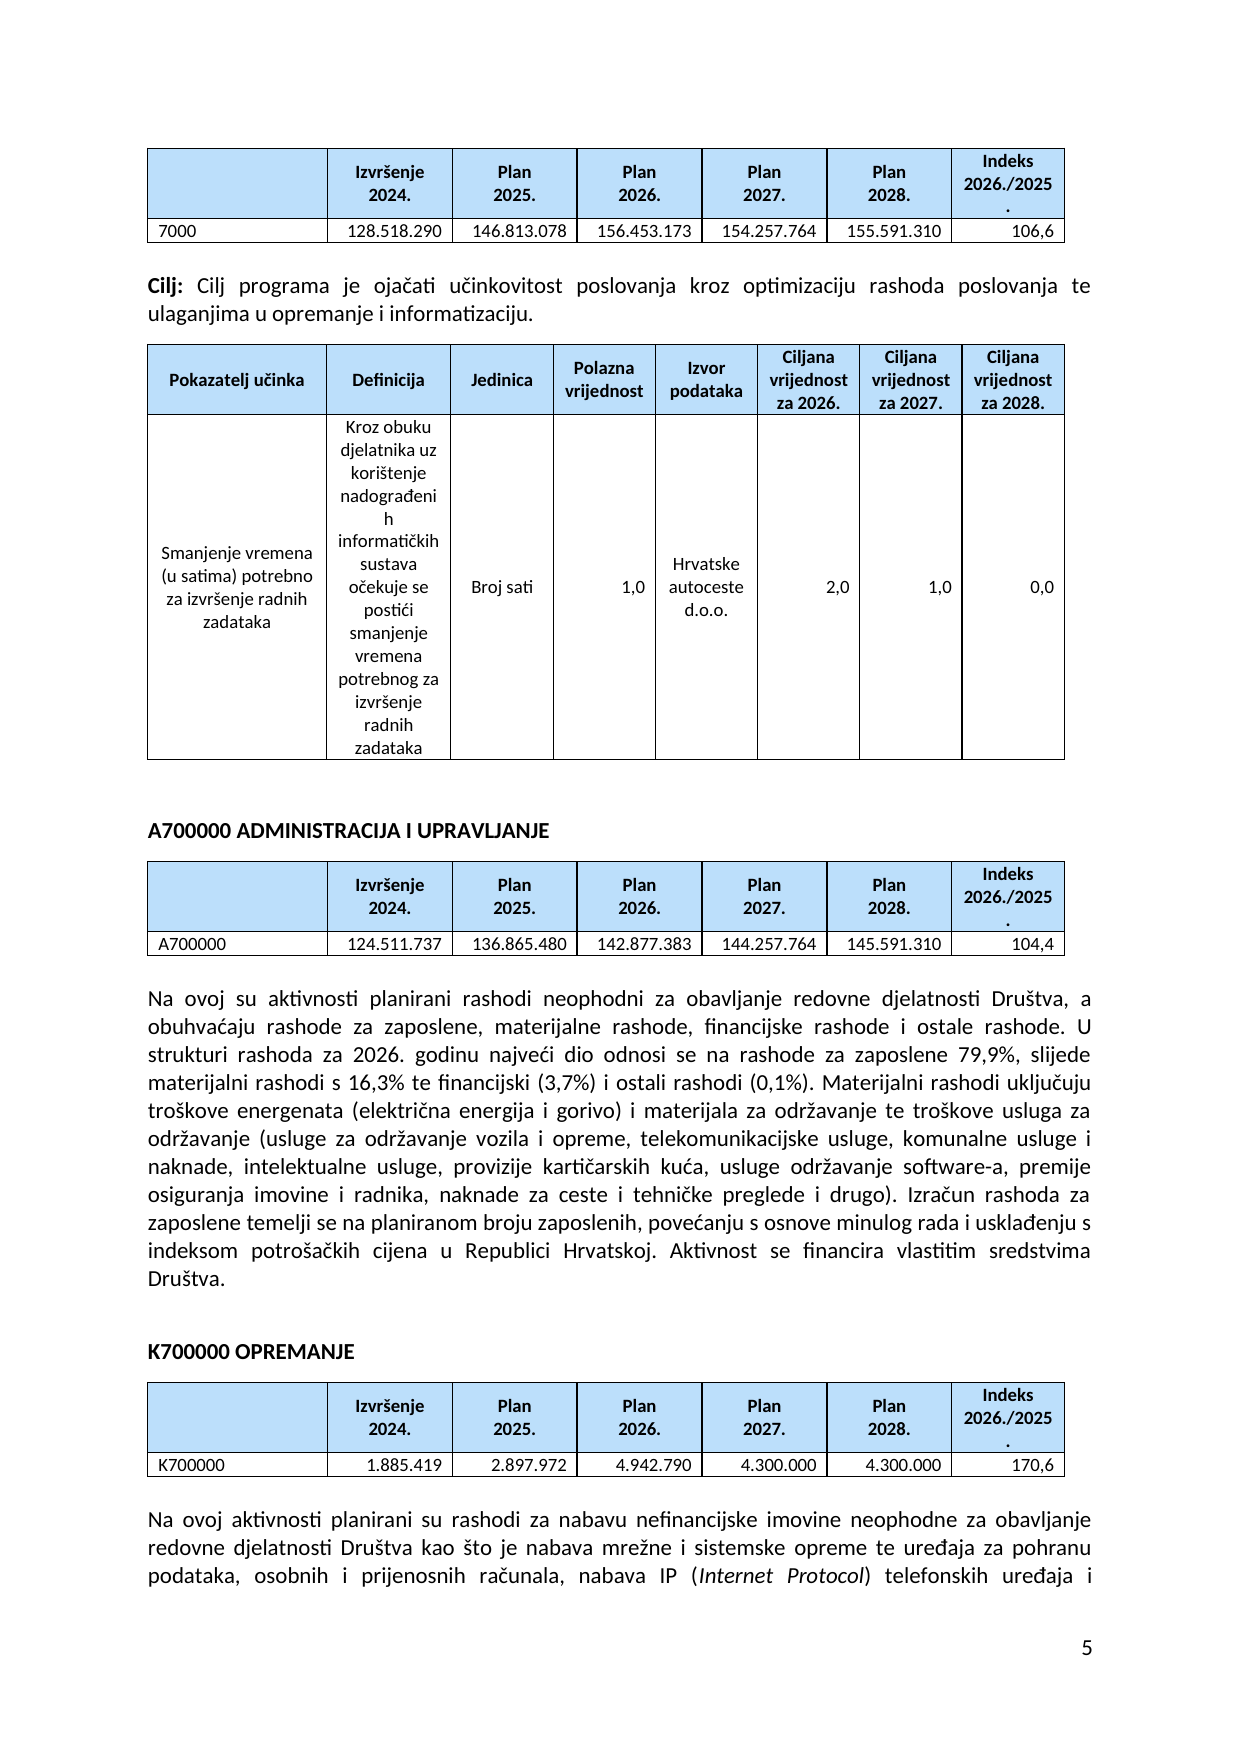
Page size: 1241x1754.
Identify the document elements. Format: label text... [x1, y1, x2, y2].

table_cell 104,4 [952, 932, 1064, 955]
table_header Polazna vrijednost [554, 345, 655, 414]
table_cell 155.591.310 [828, 219, 951, 242]
table_cell 144.257.764 [703, 932, 826, 955]
table_cell 170,6 [952, 1453, 1064, 1476]
table_header Plan 2028. [828, 1383, 951, 1452]
table_cell Hrvatske autoceste d.o.o. [656, 415, 757, 759]
table_cell Kroz obuku djelatnika uz korištenje nadograđenih informatičkih sustava očekuje se postići smanjenje vremena potrebnog za izvršenje radnih zadataka [327, 415, 450, 759]
table_cell 124.511.737 [328, 932, 452, 955]
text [148, 1505, 1093, 1589]
table_cell 0,0 [963, 415, 1064, 759]
table_cell 4.942.790 [578, 1453, 701, 1476]
table_header Plan 2025. [453, 1383, 576, 1452]
table_header Definicija [327, 345, 450, 414]
table_cell 154.257.764 [703, 219, 826, 242]
table_cell 7000 [148, 219, 327, 242]
table_cell Smanjenje vremena (u satima) potrebno za izvršenje radnih zadataka [148, 415, 326, 759]
table_header Izvor podataka [656, 345, 757, 414]
table_header Indeks 2026./2025. [952, 862, 1064, 931]
table_header Izvršenje 2024. [328, 149, 452, 218]
table_cell 136.865.480 [453, 932, 576, 955]
table_header Izvršenje 2024. [328, 1383, 452, 1452]
table_header Plan 2026. [578, 149, 701, 218]
table_header Plan 2025. [453, 862, 576, 931]
table_cell 146.813.078 [453, 219, 576, 242]
table_cell 106,6 [952, 219, 1064, 242]
text A700000 ADMINISTRACIJA I UPRAVLJANJE [148, 788, 1093, 844]
table_header Plan 2028. [828, 862, 951, 931]
table_cell 145.591.310 [828, 932, 951, 955]
table_header Plan 2027. [703, 1383, 826, 1452]
table_header Izvršenje 2024. [328, 862, 452, 931]
table_header Indeks 2026./2025. [952, 149, 1064, 218]
table_cell A700000 [148, 932, 327, 955]
table_header Plan 2028. [828, 149, 951, 218]
table_cell 128.518.290 [328, 219, 452, 242]
table_header Plan 2027. [703, 862, 826, 931]
table_cell Broj sati [451, 415, 553, 759]
text Cilj: Cilj programa je ojačati učinkovitost poslovanja kroz optimizaciju rashoda poslovanja te ulaganjima u opremanje i informatizaciju. [148, 271, 1093, 327]
table_header Plan 2025. [453, 149, 576, 218]
table_cell K700000 [148, 1453, 327, 1476]
table_cell 1,0 [860, 415, 961, 759]
table_header Indeks 2026./2025. [952, 1383, 1064, 1452]
table_cell 142.877.383 [578, 932, 701, 955]
table_cell 1.885.419 [328, 1453, 452, 1476]
table_cell 2,0 [758, 415, 859, 759]
table_cell 2.897.972 [453, 1453, 576, 1476]
table_header Jedinica [451, 345, 553, 414]
table_header [148, 149, 327, 218]
table_header Plan 2027. [703, 149, 826, 218]
table_header Plan 2026. [578, 862, 701, 931]
table_header Pokazatelj učinka [148, 345, 326, 414]
table_cell 156.453.173 [578, 219, 701, 242]
table_header [148, 1383, 327, 1452]
text Na ovoj su aktivnosti planirani rashodi neophodni za obavljanje redovne djelatnosti Društva, a obuhvaćaju rashode za zaposlene, materijalne rashode, financijske rashode i ostale rashode. U strukturi rashoda za 2026. godinu najveći dio odnosi se na rashode za zaposlene 79,9%, slijede materijalni rashodi s 16,3% te financijski (3,7%) i ostali rashodi (0,1%). Materijalni rashodi uključuju troškove energenata (električna energija i gorivo) i materijala za održavanje te troškove usluga za održavanje (usluge za održavanje vozila i opreme, telekomunikacijske usluge, komunalne usluge i naknade, intelektualne usluge, provizije kartičarskih kuća, usluge održavanje software-a, premije osiguranja imovine i radnika, naknade za ceste i tehničke preglede i drugo). Izračun rashoda za zaposlene temelji se na planiranom broju zaposlenih, povećanju s osnove minulog rada i usklađenju s indeksom potrošačkih cijena u Republici Hrvatskoj. Aktivnost se financira vlastitim sredstvima Društva. [148, 984, 1093, 1292]
table_header Ciljana vrijednost za 2026. [758, 345, 859, 414]
table_header Plan 2026. [578, 1383, 701, 1452]
table_header Ciljana vrijednost za 2028. [963, 345, 1064, 414]
table_header [148, 862, 327, 931]
table_cell 1,0 [554, 415, 655, 759]
table_header Ciljana vrijednost za 2027. [860, 345, 961, 414]
table_cell 4.300.000 [828, 1453, 951, 1476]
table_cell 4.300.000 [703, 1453, 826, 1476]
text K700000 OPREMANJE [148, 1309, 1093, 1365]
